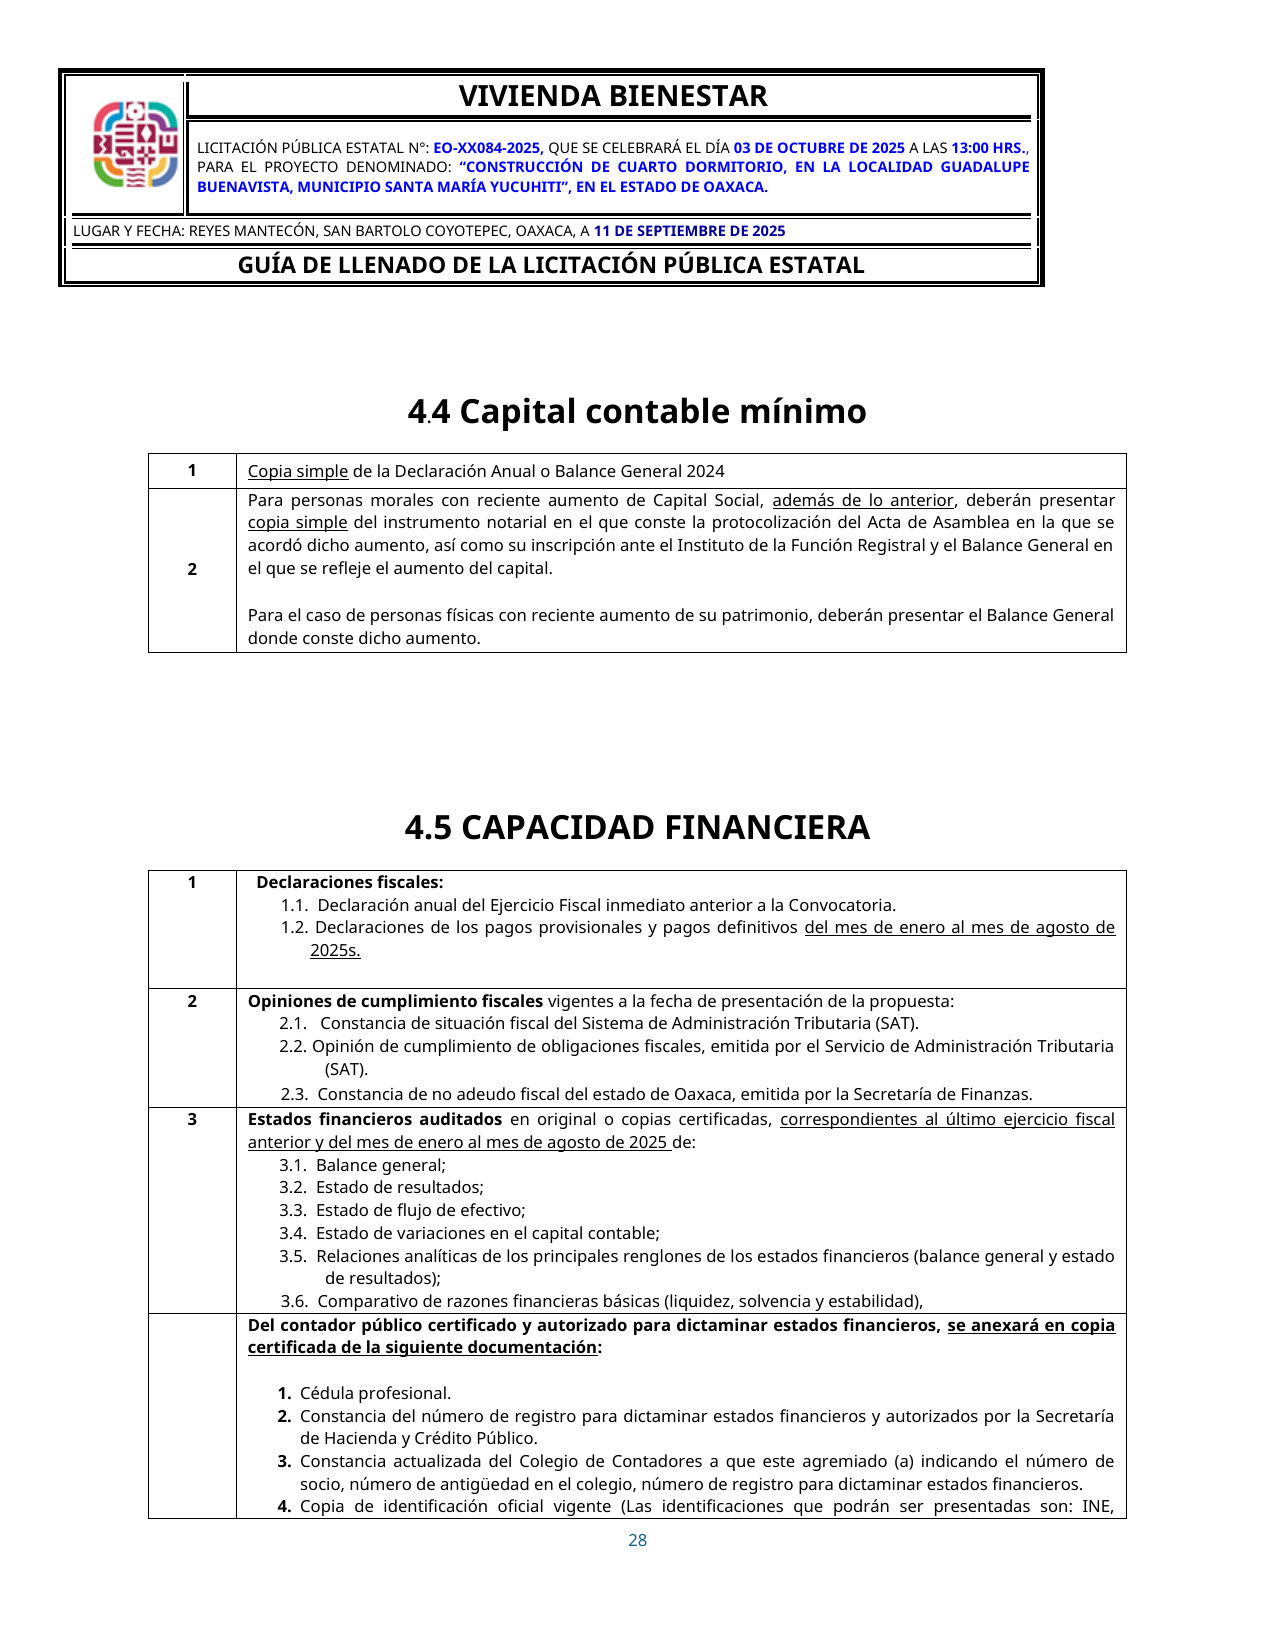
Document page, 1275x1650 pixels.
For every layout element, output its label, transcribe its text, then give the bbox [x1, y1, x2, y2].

table_cell Estados financieros auditados en original o copias certificadas, correspondientes al último ejercicio fiscal anterior y del mes de enero al mes de agosto de 2025 de: 3.1. Balance general; 3.2. Estado de resultados; 3.3. Estado de flujo de efectivo; 3.4. Estado de variaciones en el capital contable; 3.5. Relaciones analíticas de los principales renglones de los estados financieros (balance general y estado de resultados); 3.6. Comparativo de razones financieras básicas (liquidez, solvencia y estabilidad), [237, 1108, 1126, 1312]
table_cell Opiniones de cumplimiento fiscales vigentes a la fecha de presentación de la propuesta: 2.1. Constancia de situación fiscal del Sistema de Administración Tributaria (SAT). 2.2. Opinión de cumplimiento de obligaciones fiscales, emitida por el Servicio de Administración Tributaria (SAT). 2.3. Constancia de no adeudo fiscal del estado de Oaxaca, emitida por la Secretaría de Finanzas. [237, 989, 1126, 1107]
text 4.4 Capital contable mínimo [148, 388, 1127, 433]
picture [82, 93, 183, 193]
table_cell 2 [149, 989, 236, 1107]
table_cell Para personas morales con reciente aumento de Capital Social, además de lo anterior, deberán presentar copia simple del instrumento notarial en el que conste la protocolización del Acta de Asamblea en la que se acordó dicho aumento, así como su inscripción ante el Instituto de la Función Registral y el Balance General en el que se refleje el aumento del capital. Para el caso de personas físicas con reciente aumento de su patrimonio, deberán presentar el Balance General donde conste dicho aumento. [237, 489, 1126, 652]
text 4.5 CAPACIDAD FINANCIERA [148, 804, 1127, 849]
table_header 1 [149, 871, 236, 988]
table_header Declaraciones fiscales: 1.1. Declaración anual del Ejercicio Fiscal inmediato anterior a la Convocatoria. 1.2. Declaraciones de los pagos provisionales y pagos definitivos del mes de enero al mes de agosto de 2025s. [237, 871, 1126, 988]
table_cell [149, 1314, 236, 1518]
table_cell 2 [149, 489, 236, 652]
picture [184, 93, 189, 193]
table_cell 3 [149, 1108, 236, 1312]
table_header Copia simple de la Declaración Anual o Balance General 2024 [237, 454, 1126, 487]
table_header 1 [149, 454, 236, 487]
